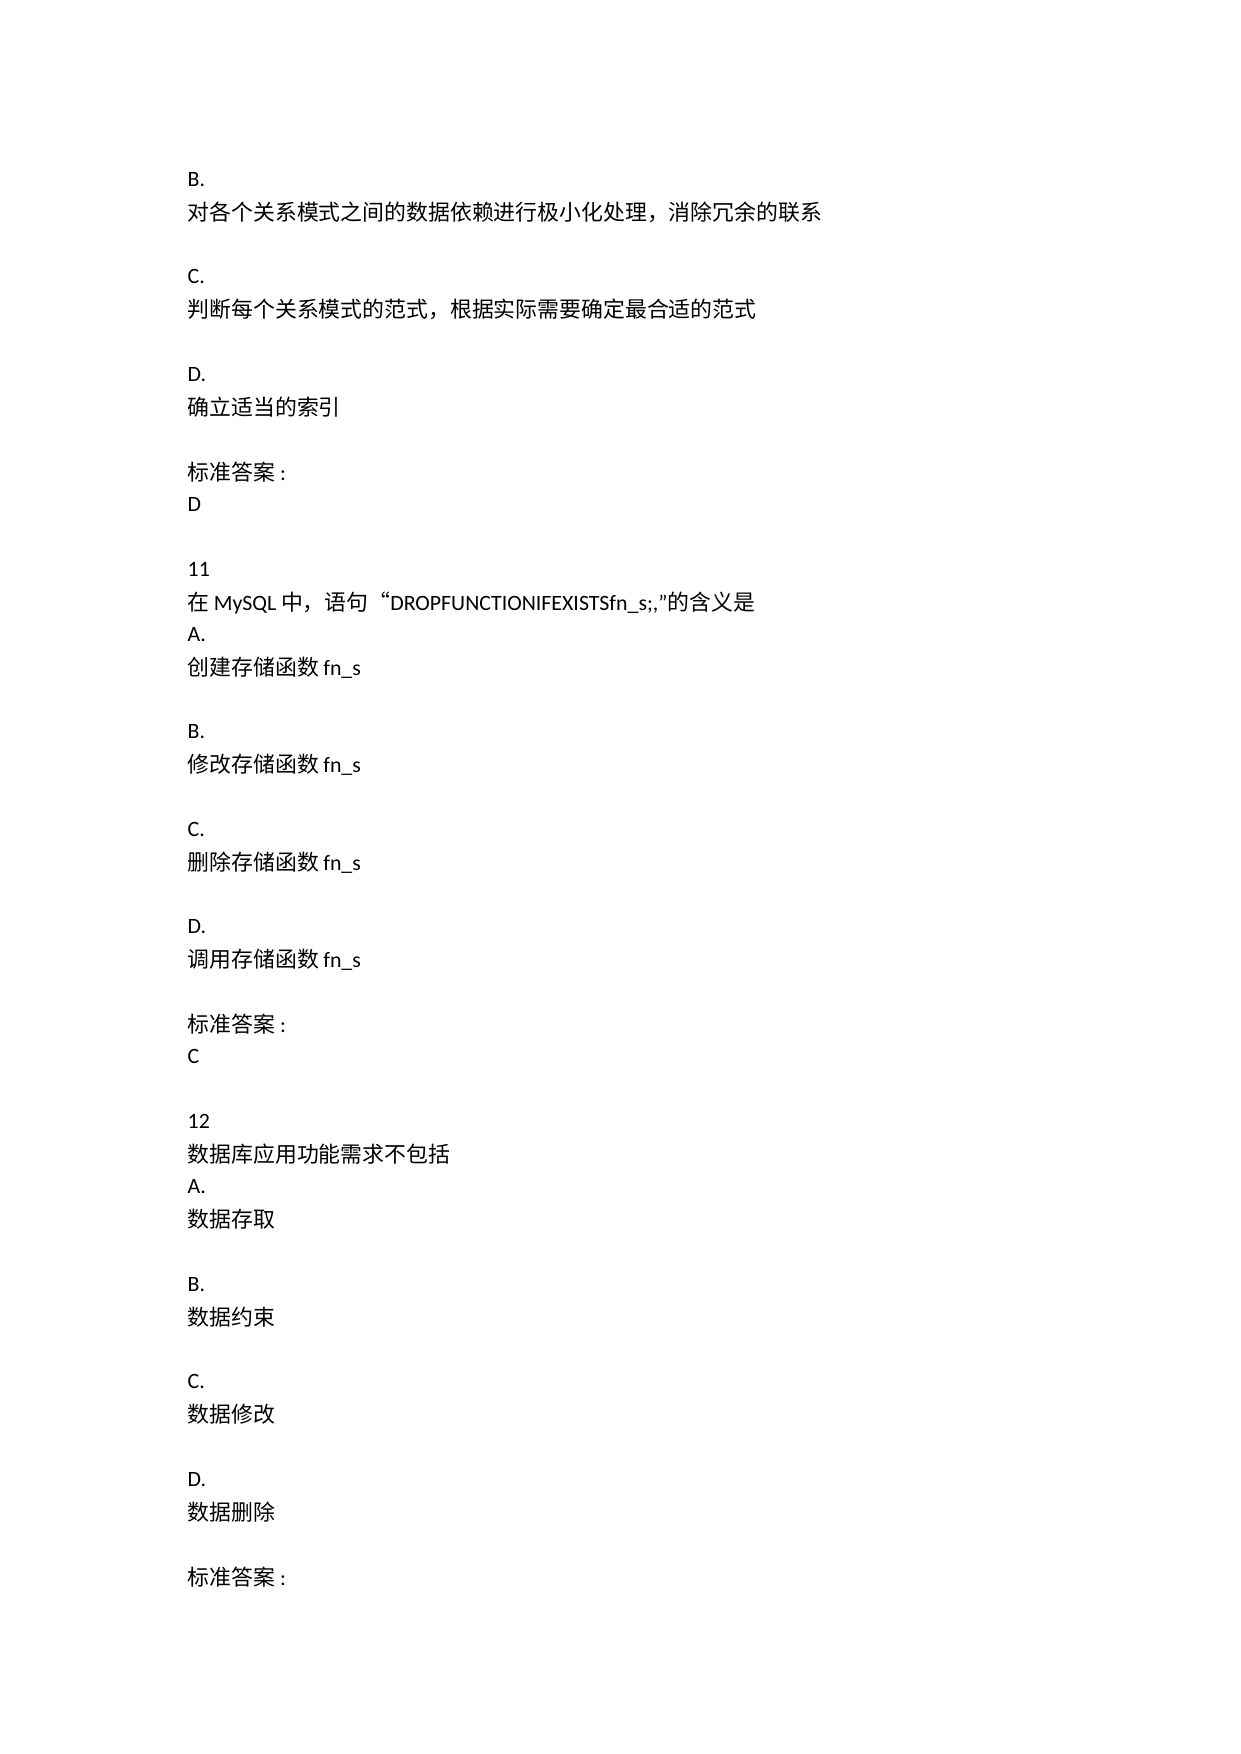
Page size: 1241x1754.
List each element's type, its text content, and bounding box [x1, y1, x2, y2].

text 12 [187, 1104, 1053, 1137]
text C. [187, 812, 1053, 844]
text A. [187, 617, 1053, 649]
text A. [187, 1169, 1053, 1202]
text 调用存储函数fn_s [187, 942, 1053, 974]
text 对各个关系模式之间的数据依赖进行极小化处理，消除冗余的联系 [187, 194, 1053, 227]
text 数据删除 [187, 1494, 1053, 1527]
text 数据存取 [187, 1202, 1053, 1234]
text B. [187, 162, 1053, 194]
text 11 [187, 552, 1053, 584]
text 标准答案 : [187, 1559, 1053, 1592]
text 标准答案 : [187, 454, 1053, 487]
text D. [187, 357, 1053, 389]
text C. [187, 1364, 1053, 1397]
text 创建存储函数fn_s [187, 649, 1053, 682]
text B. [187, 1267, 1053, 1299]
text C. [187, 259, 1053, 292]
text 数据约束 [187, 1299, 1053, 1332]
text C [187, 1039, 1053, 1072]
text B. [187, 714, 1053, 747]
text D [187, 487, 1053, 519]
text 标准答案 : [187, 1007, 1053, 1039]
text 修改存储函数fn_s [187, 747, 1053, 779]
text 数据修改 [187, 1397, 1053, 1429]
text D. [187, 909, 1053, 942]
text 判断每个关系模式的范式，根据实际需要确定最合适的范式 [187, 292, 1053, 324]
text 在MySQL中，语句“DROPFUNCTIONIFEXISTSfn_s;,”的含义是 [187, 584, 1053, 617]
text 确立适当的索引 [187, 389, 1053, 422]
text 数据库应用功能需求不包括 [187, 1137, 1053, 1169]
text D. [187, 1462, 1053, 1494]
text 删除存储函数fn_s [187, 844, 1053, 877]
